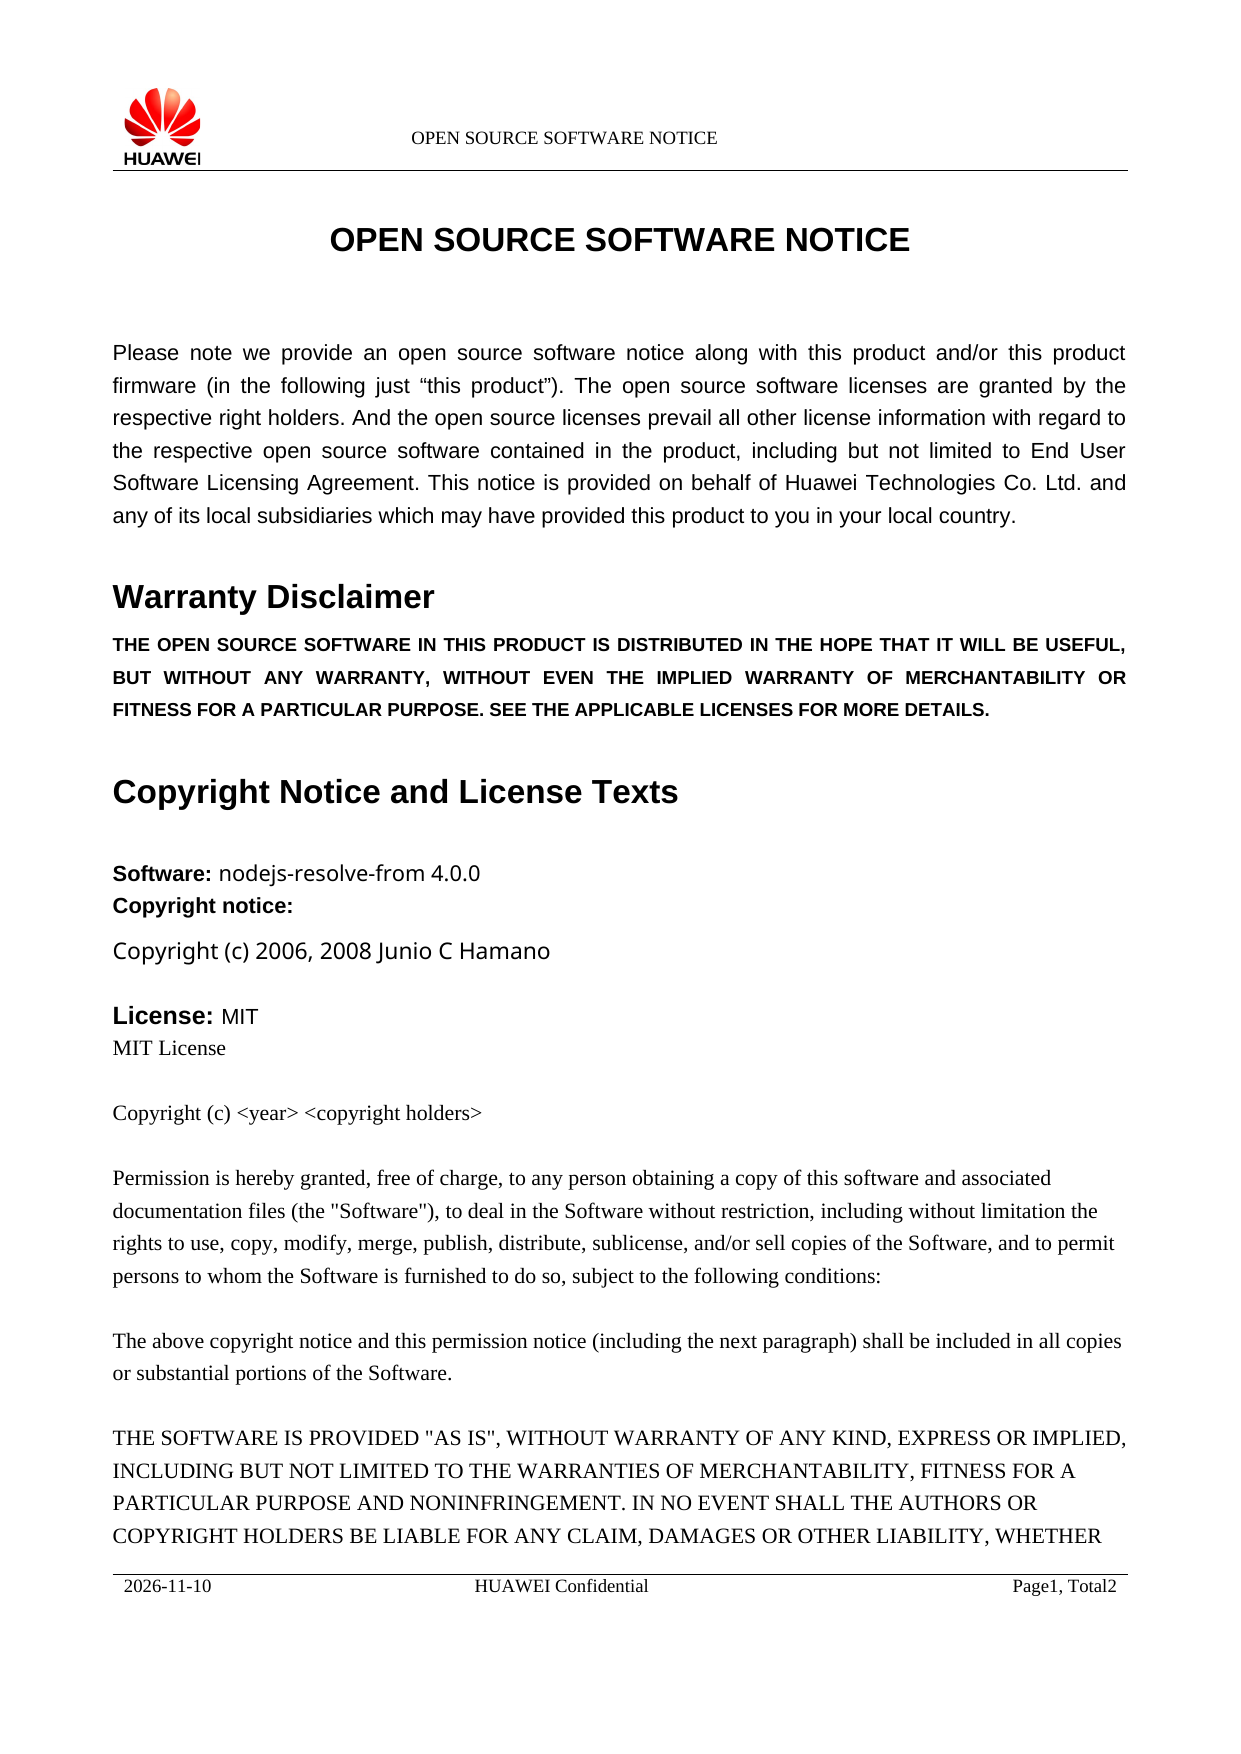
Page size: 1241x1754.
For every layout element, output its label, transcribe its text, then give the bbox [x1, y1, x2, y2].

text The open source software in this product is distributed in the hope that it will be useful, but WITHOUT ANY WARRANTY, without even the implied warranty of MERCHANTABILITY or FITNESS FOR A PARTICULAR PURPOSE. See the applicable licenses for more details. [112, 629, 1128, 726]
title Software: nodejs-resolve-from 4.0.0 [112, 856, 1128, 889]
text License: MIT [112, 999, 1128, 1031]
text Please note we provide an open source software notice along with this product and/or this product firmware (in the following just “this product”). The open source software licenses are granted by the respective right holders. And the open source licenses prevail all other license information with regard to the respective open source software contained in the product, including but not limited to End User Software Licensing Agreement. This notice is provided on behalf of Huawei Technologies Co. Ltd. and any of its local subsidiaries which may have provided this product to you in your local country. [112, 336, 1128, 531]
text Copyright notice: [112, 889, 1128, 921]
text Copyright Notice and License Texts [112, 759, 1128, 824]
text OPEN SOURCE SOFTWARE NOTICE [112, 206, 1128, 271]
text Warranty Disclaimer [112, 564, 1128, 629]
text Copyright (c) 2006, 2008 Junio C Hamano [112, 934, 1128, 999]
picture [124, 88, 201, 165]
